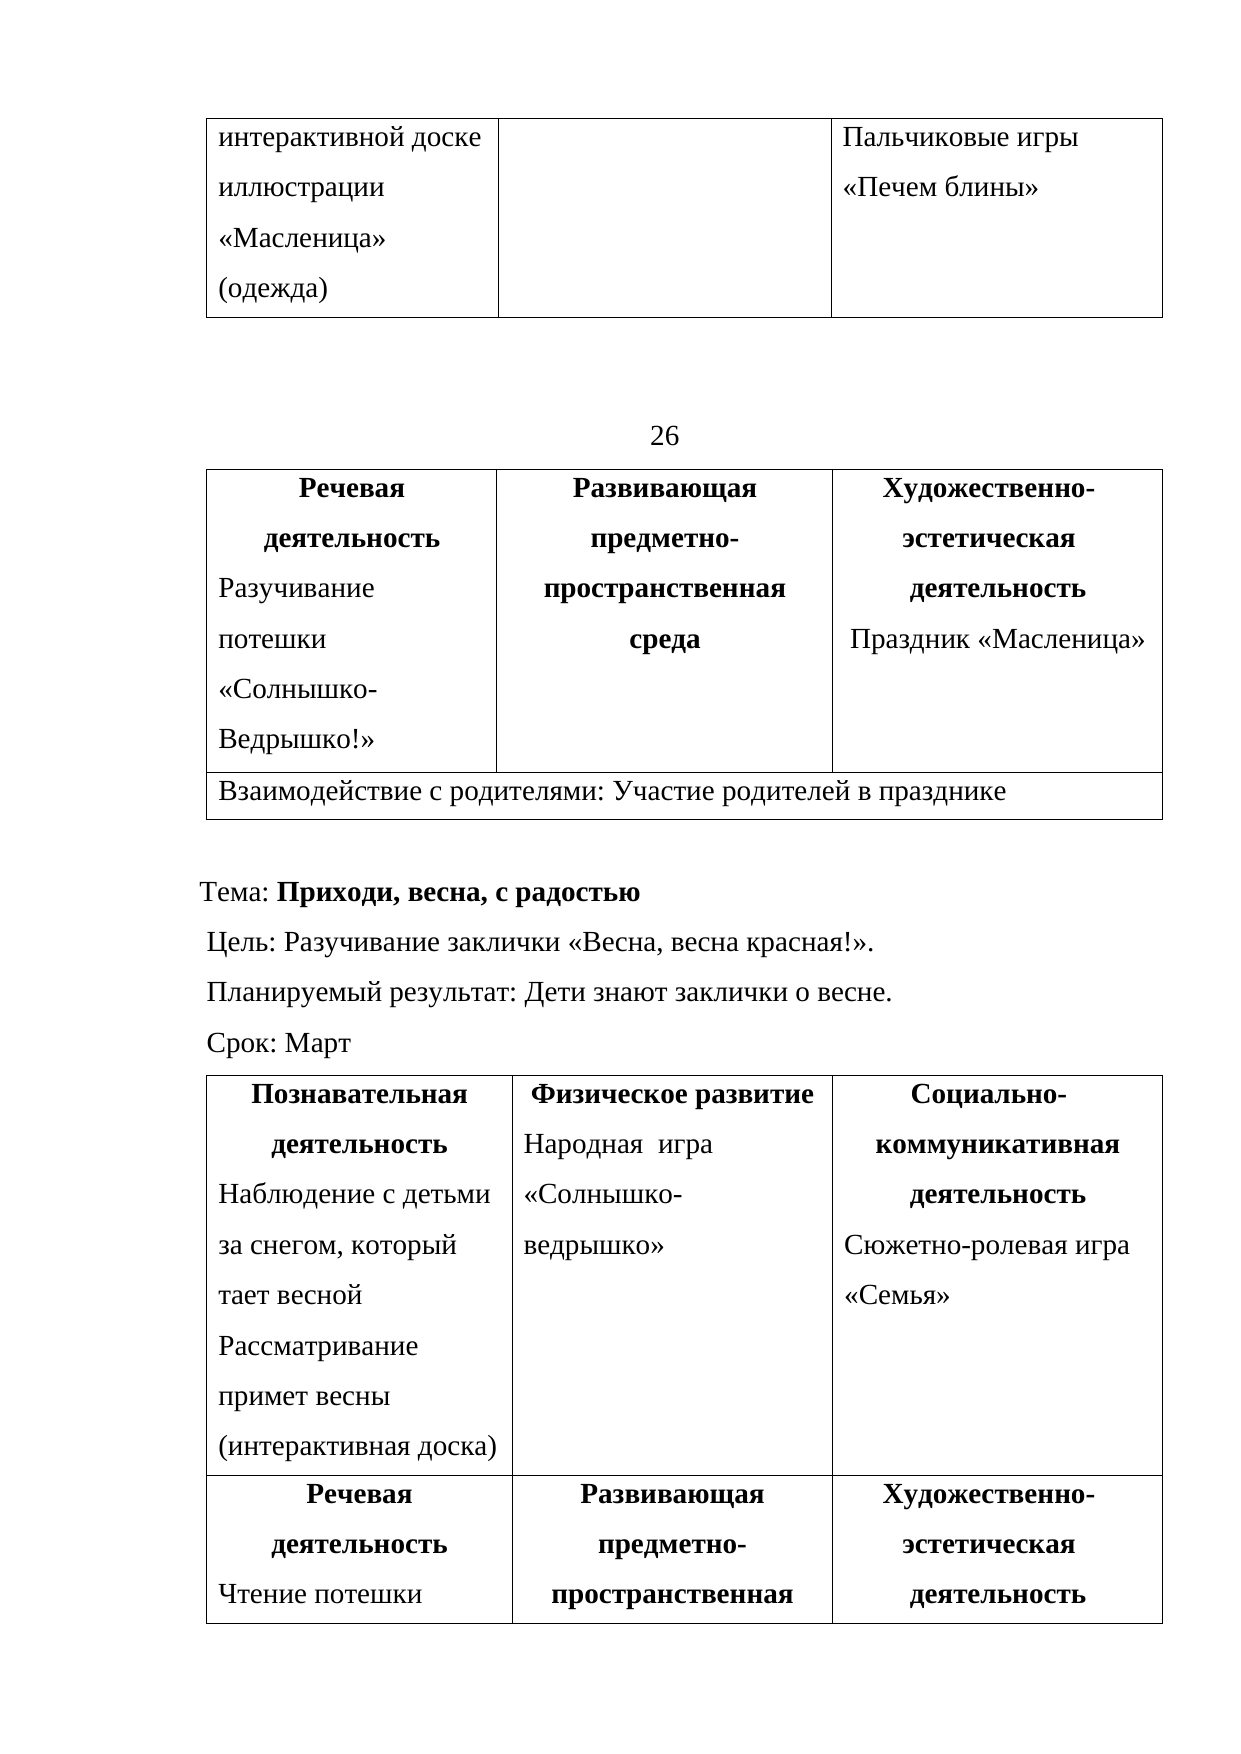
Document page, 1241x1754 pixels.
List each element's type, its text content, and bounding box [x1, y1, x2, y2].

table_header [499, 119, 831, 317]
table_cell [513, 1476, 832, 1623]
text Тема: Приходи, весна, с радостью [177, 874, 1152, 907]
text Срок: Март [177, 1025, 1152, 1058]
table_header Физическое развитие Народная игра «Солнышко-ведрышко» [513, 1076, 832, 1475]
table_header Речевая деятельность Разучивание потешки «Солнышко- Ведрышко!» [207, 470, 496, 772]
table_header Познавательная деятельность Наблюдение с детьми за снегом, который тает весной Рассматривание примет весны (интерактивная доска) [207, 1076, 512, 1475]
text Планируемый результат: Дети знают заклички о весне. [177, 974, 1152, 1008]
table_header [832, 119, 1162, 317]
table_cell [207, 1476, 512, 1623]
table_header Социально- коммуникативная деятельность Сюжетно-ролевая игра «Семья» [833, 1076, 1162, 1475]
text 26 [177, 418, 1152, 452]
table_cell Взаимодействие с родителями: Участие родителей в празднике [207, 773, 1162, 819]
table_header Развивающая предметно-пространственная среда [497, 470, 832, 772]
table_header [207, 119, 498, 317]
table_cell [833, 1476, 1162, 1623]
table_header Художественно- эстетическая деятельность Праздник «Масленица» [833, 470, 1162, 772]
text Цель: Разучивание заклички «Весна, весна красная!». [177, 924, 1152, 958]
